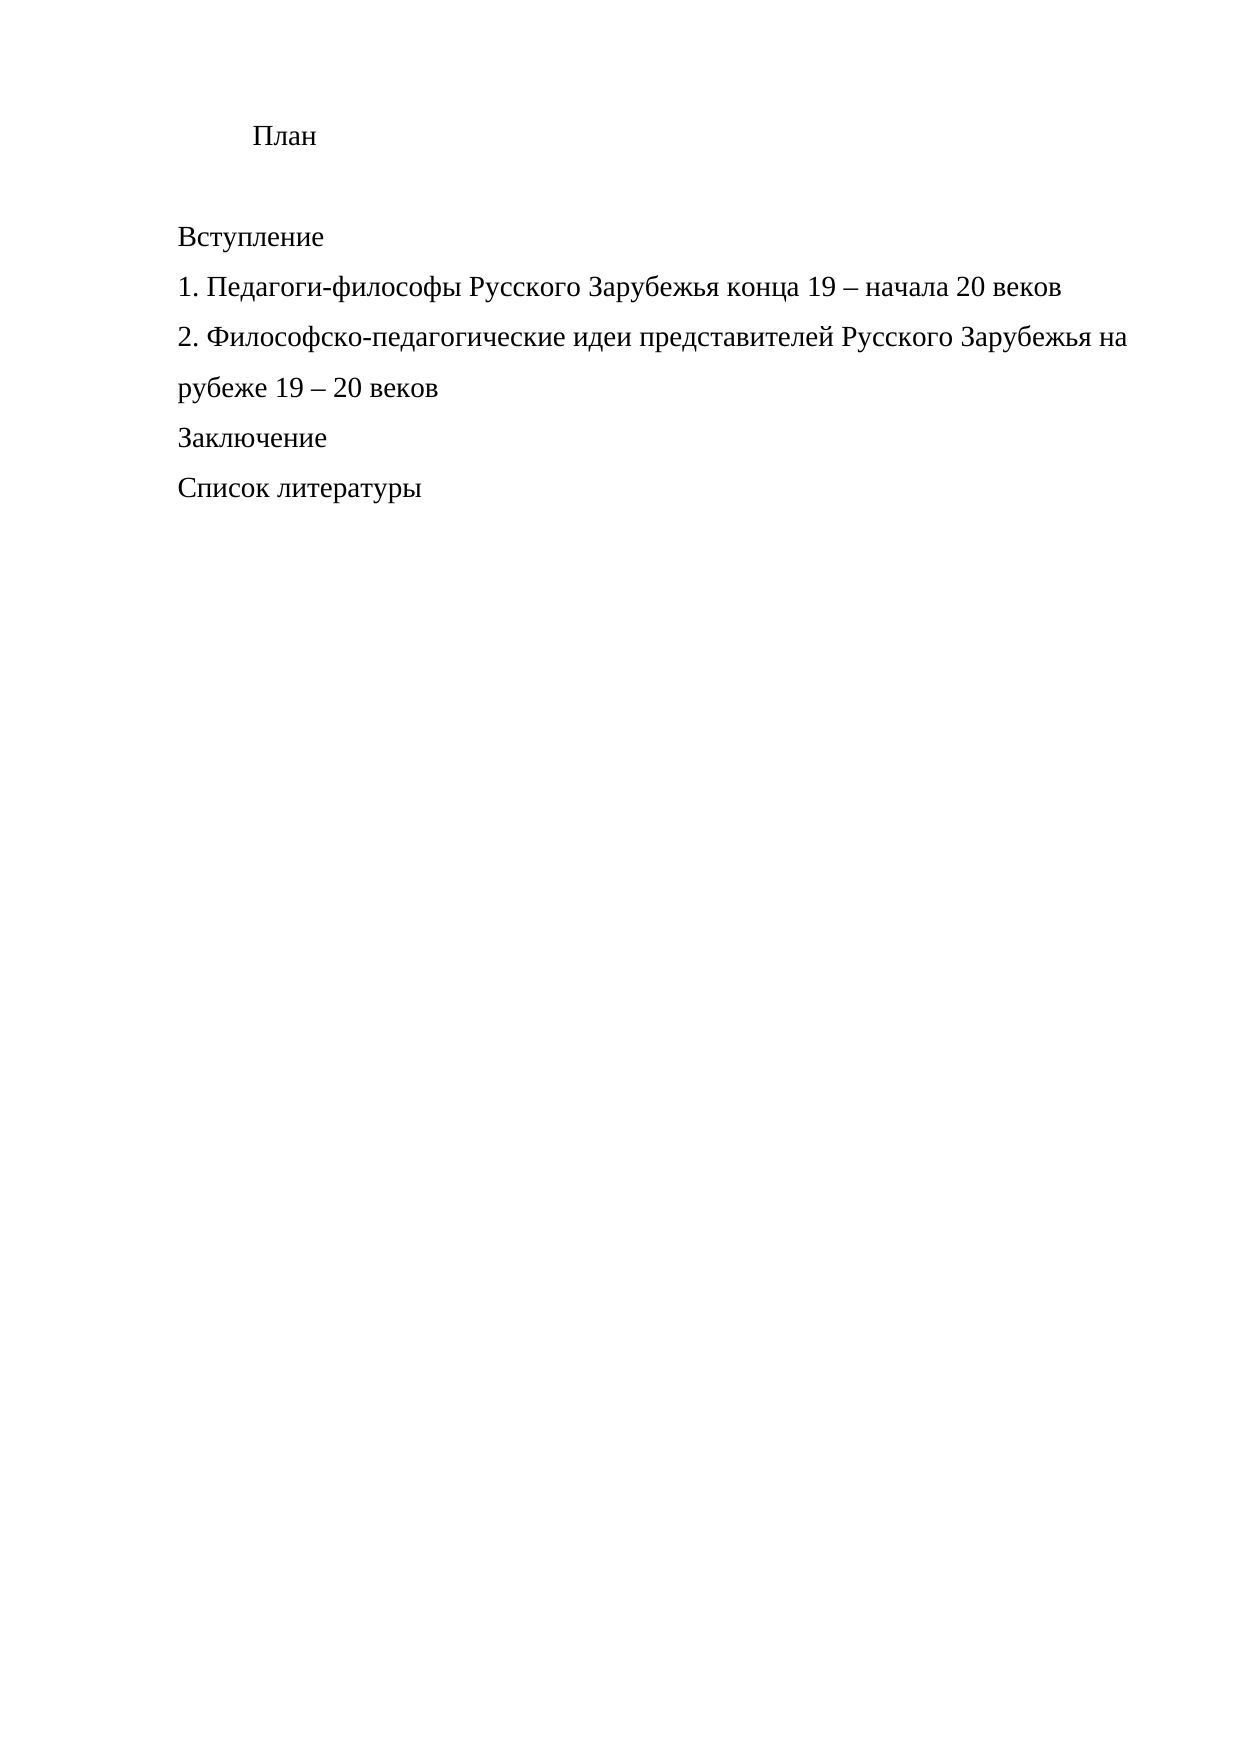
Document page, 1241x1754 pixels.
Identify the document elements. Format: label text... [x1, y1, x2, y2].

text Заключение [177, 420, 1152, 453]
text 2. Философско-педагогические идеи представителей Русского Зарубежья на рубеже 19 – 20 веков [177, 319, 1152, 403]
text План [177, 118, 1152, 152]
text Вступление [177, 219, 1152, 252]
text 1. Педагоги-философы Русского Зарубежья конца 19 – начала 20 веков [177, 269, 1152, 303]
text Список литературы [177, 470, 1152, 504]
